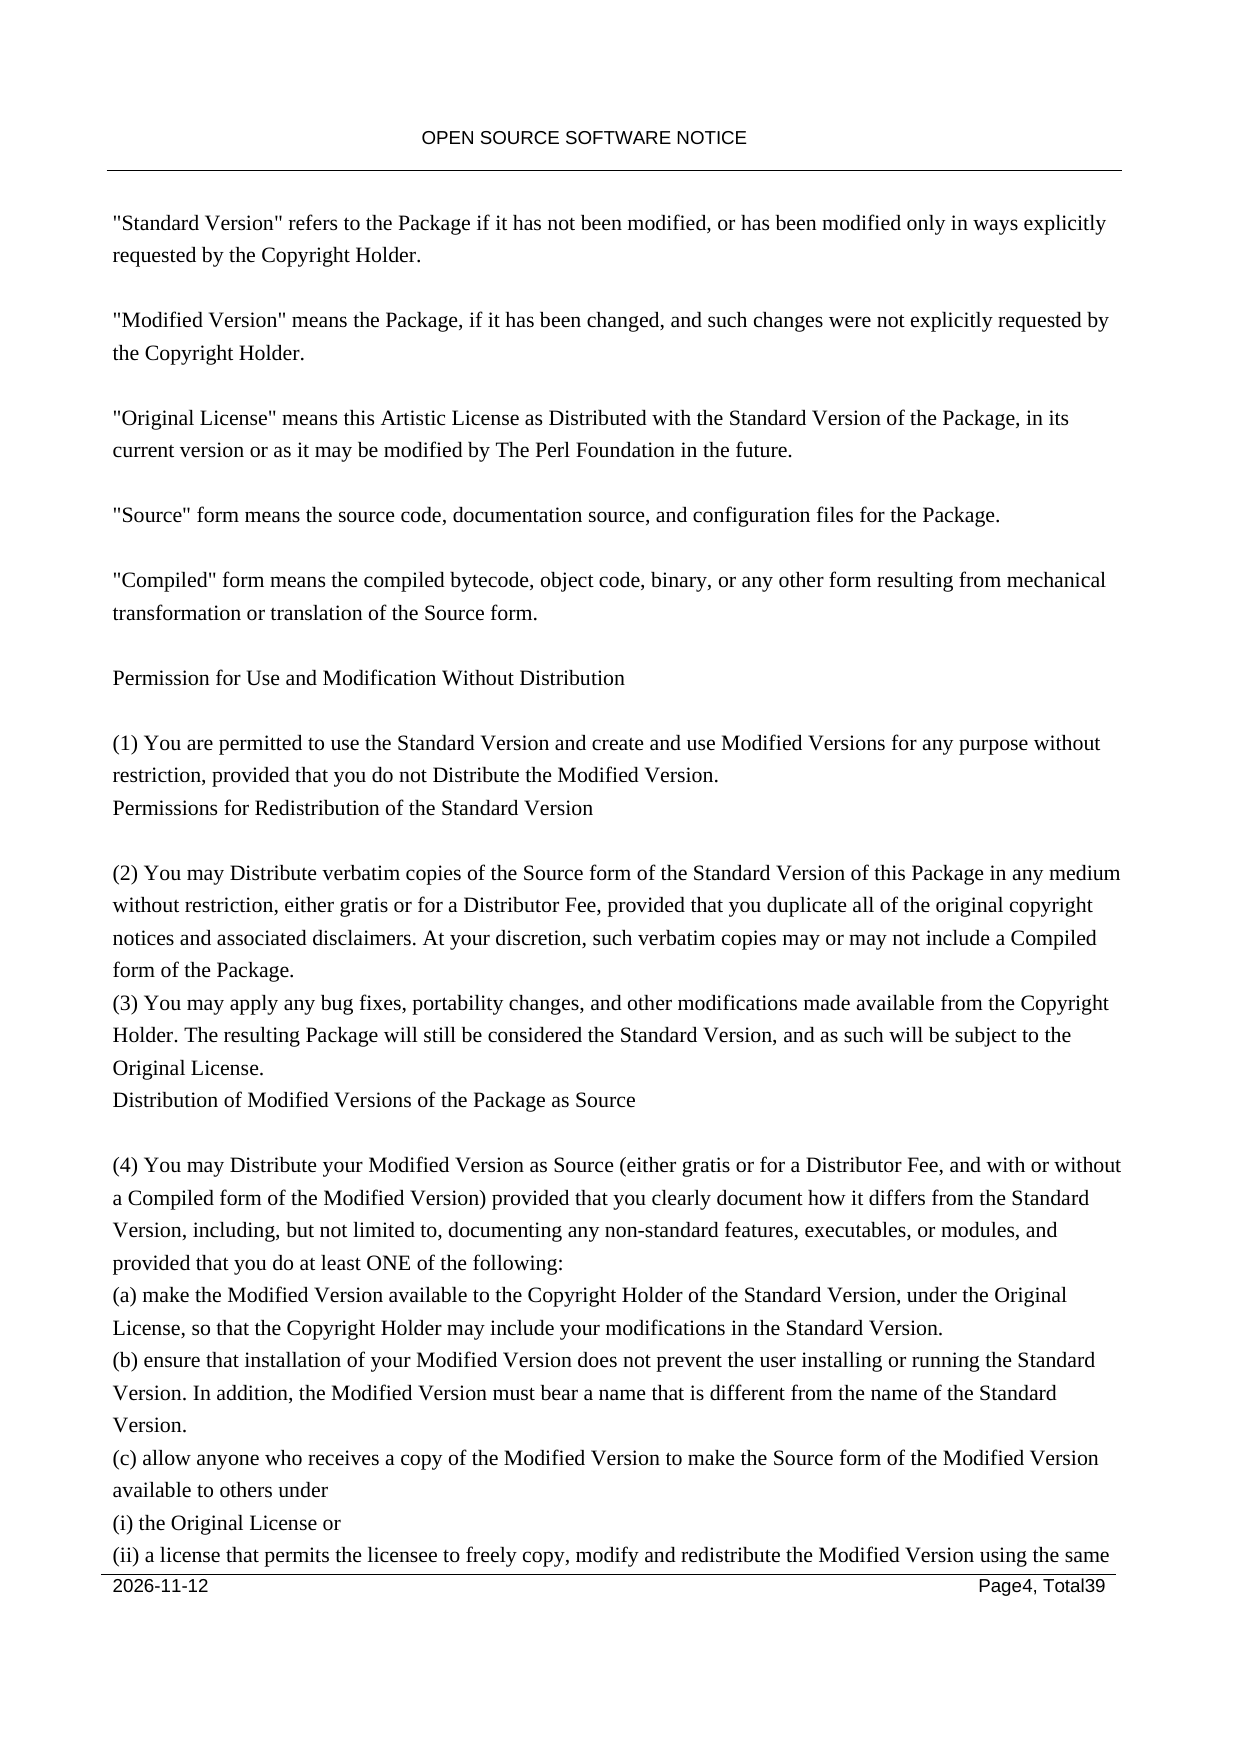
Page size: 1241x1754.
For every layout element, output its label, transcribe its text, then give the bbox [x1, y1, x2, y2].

text Permission for Use and Modification Without Distribution [112, 661, 1128, 694]
text (2) You may Distribute verbatim copies of the Source form of the Standard Version of this Package in any medium without restriction, either gratis or for a Distributor Fee, provided that you duplicate all of the original copyright notices and associated disclaimers. At your discretion, such verbatim copies may or may not include a Compiled form of the Package. [112, 856, 1128, 986]
text "Original License" means this Artistic License as Distributed with the Standard Version of the Package, in its current version or as it may be modified by The Perl Foundation in the future. [112, 401, 1128, 466]
text (1) You are permitted to use the Standard Version and create and use Modified Versions for any purpose without restriction, provided that you do not Distribute the Modified Version. [112, 726, 1128, 791]
text (a) make the Modified Version available to the Copyright Holder of the Standard Version, under the Original License, so that the Copyright Holder may include your modifications in the Standard Version. [112, 1279, 1128, 1344]
text Distribution of Modified Versions of the Package as Source [112, 1084, 1128, 1116]
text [112, 1539, 1128, 1571]
text (c) allow anyone who receives a copy of the Modified Version to make the Source form of the Modified Version available to others under [112, 1441, 1128, 1506]
text "Compiled" form means the compiled bytecode, object code, binary, or any other form resulting from mechanical transformation or translation of the Source form. [112, 564, 1128, 629]
text (b) ensure that installation of your Modified Version does not prevent the user installing or running the Standard Version. In addition, the Modified Version must bear a name that is different from the name of the Standard Version. [112, 1344, 1128, 1441]
text (4) You may Distribute your Modified Version as Source (either gratis or for a Distributor Fee, and with or without a Compiled form of the Modified Version) provided that you clearly document how it differs from the Standard Version, including, but not limited to, documenting any non-standard features, executables, or modules, and provided that you do at least ONE of the following: [112, 1149, 1128, 1279]
text Permissions for Redistribution of the Standard Version [112, 791, 1128, 824]
text "Source" form means the source code, documentation source, and configuration files for the Package. [112, 499, 1128, 531]
text "Standard Version" refers to the Package if it has not been modified, or has been modified only in ways explicitly requested by the Copyright Holder. [112, 206, 1128, 271]
text (3) You may apply any bug fixes, portability changes, and other modifications made available from the Copyright Holder. The resulting Package will still be considered the Standard Version, and as such will be subject to the Original License. [112, 986, 1128, 1084]
text (i) the Original License or [112, 1506, 1128, 1539]
text "Modified Version" means the Package, if it has been changed, and such changes were not explicitly requested by the Copyright Holder. [112, 304, 1128, 369]
